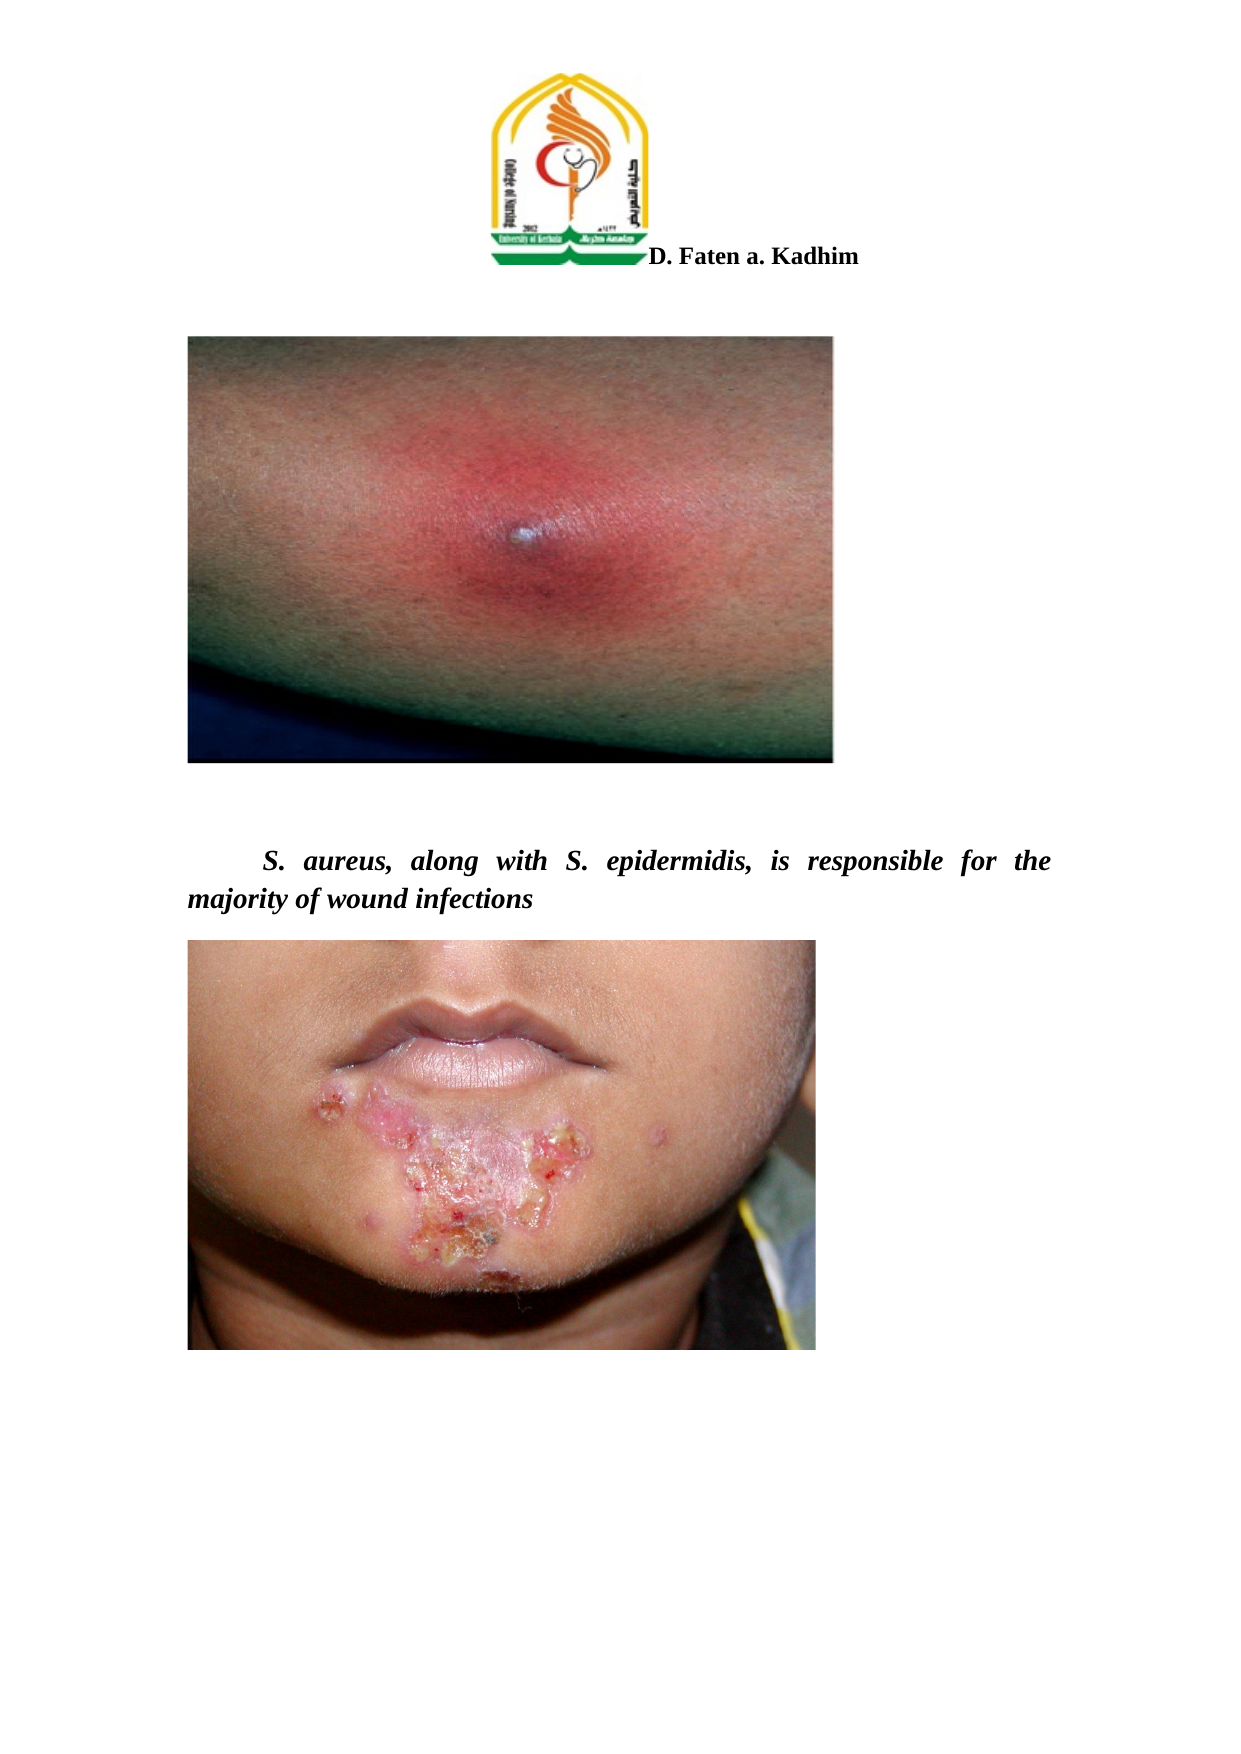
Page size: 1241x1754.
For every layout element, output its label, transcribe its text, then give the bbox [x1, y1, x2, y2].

picture [187, 335, 835, 764]
text S. aureus, along with S. epidermidis, is responsible for the majority of wound infections [187, 843, 1053, 915]
picture [187, 940, 816, 1350]
picture [490, 73, 649, 265]
